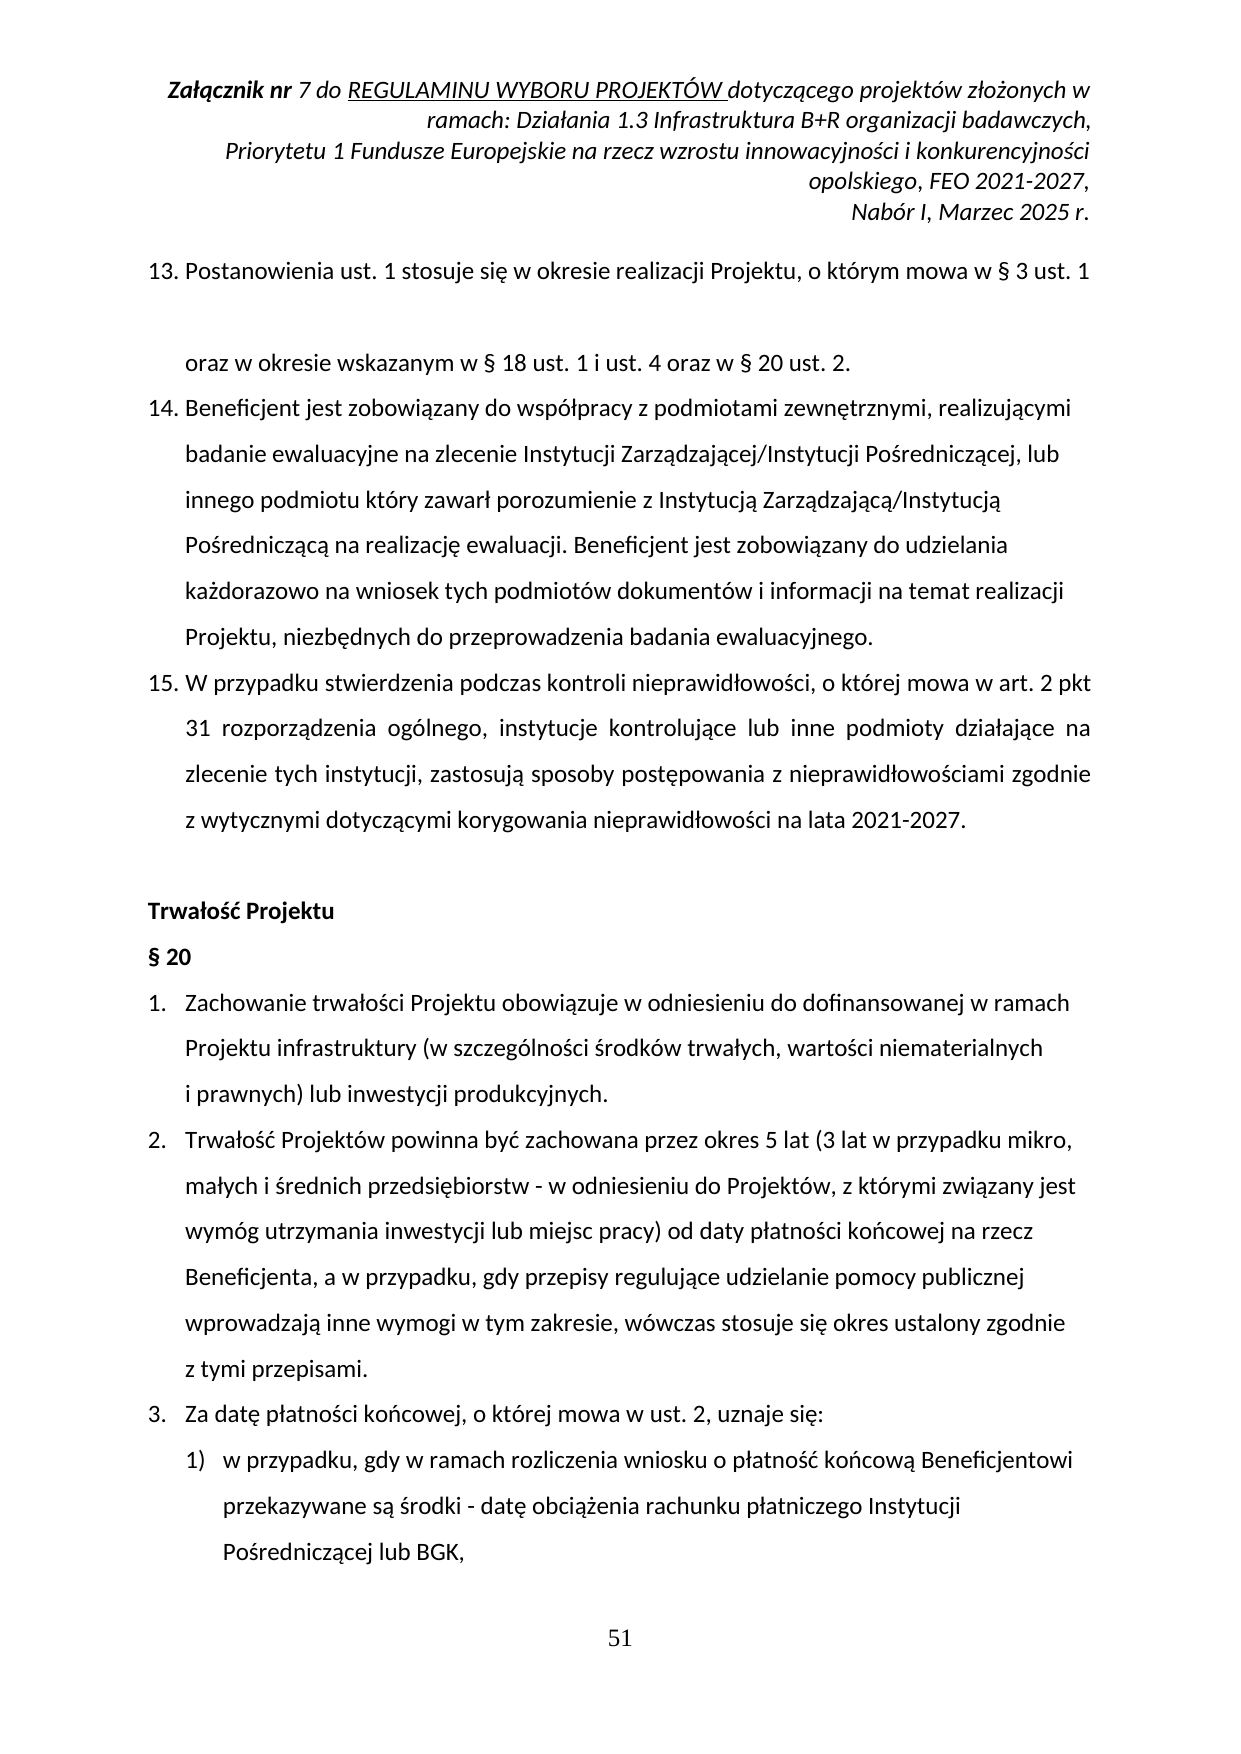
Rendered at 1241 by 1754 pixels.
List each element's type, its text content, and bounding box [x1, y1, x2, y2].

list Postanowienia ust. 1 stosuje się w okresie realizacji Projektu, o którym mowa w § 3 ust. 1 oraz w okresie wskazanym w § 18 ust. 1 i ust. 4 oraz w § 20 ust. 2. [148, 255, 1092, 377]
list w przypadku, gdy w ramach rozliczenia wniosku o płatność końcową Beneficjentowi przekazywane są środki - datę obciążenia rachunku płatniczego Instytucji Pośredniczącej lub BGK, [185, 1444, 1092, 1566]
list W przypadku stwierdzenia podczas kontroli nieprawidłowości, o której mowa w art. 2 pkt 31 rozporządzenia ogólnego, instytucje kontrolujące lub inne podmioty działające na zlecenie tych instytucji, zastosują sposoby postępowania z nieprawidłowościami zgodnie z wytycznymi dotyczącymi korygowania nieprawidłowości na lata 2021-2027. [148, 667, 1092, 834]
list Zachowanie trwałości Projektu obowiązuje w odniesieniu do dofinansowanej w ramach Projektu infrastruktury (w szczególności środków trwałych, wartości niematerialnych i prawnych) lub inwestycji produkcyjnych. [148, 987, 1092, 1109]
text § 20 [148, 941, 1092, 972]
list Za datę płatności końcowej, o której mowa w ust. 2, uznaje się: [148, 1398, 1092, 1429]
list Trwałość Projektów powinna być zachowana przez okres 5 lat (3 lat w przypadku mikro, małych i średnich przedsiębiorstw - w odniesieniu do Projektów, z którymi związany jest wymóg utrzymania inwestycji lub miejsc pracy) od daty płatności końcowej na rzecz Beneficjenta, a w przypadku, gdy przepisy regulujące udzielanie pomocy publicznej wprowadzają inne wymogi w tym zakresie, wówczas stosuje się okres ustalony zgodnie z tymi przepisami. [148, 1124, 1092, 1383]
text Trwałość Projektu [148, 895, 1092, 926]
list Beneficjent jest zobowiązany do współpracy z podmiotami zewnętrznymi, realizującymi badanie ewaluacyjne na zlecenie Instytucji Zarządzającej/Instytucji Pośredniczącej, lub innego podmiotu który zawarł porozumienie z Instytucją Zarządzającą/Instytucją Pośredniczącą na realizację ewaluacji. Beneficjent jest zobowiązany do udzielania każdorazowo na wniosek tych podmiotów dokumentów i informacji na temat realizacji Projektu, niezbędnych do przeprowadzenia badania ewaluacyjnego. [148, 392, 1092, 652]
